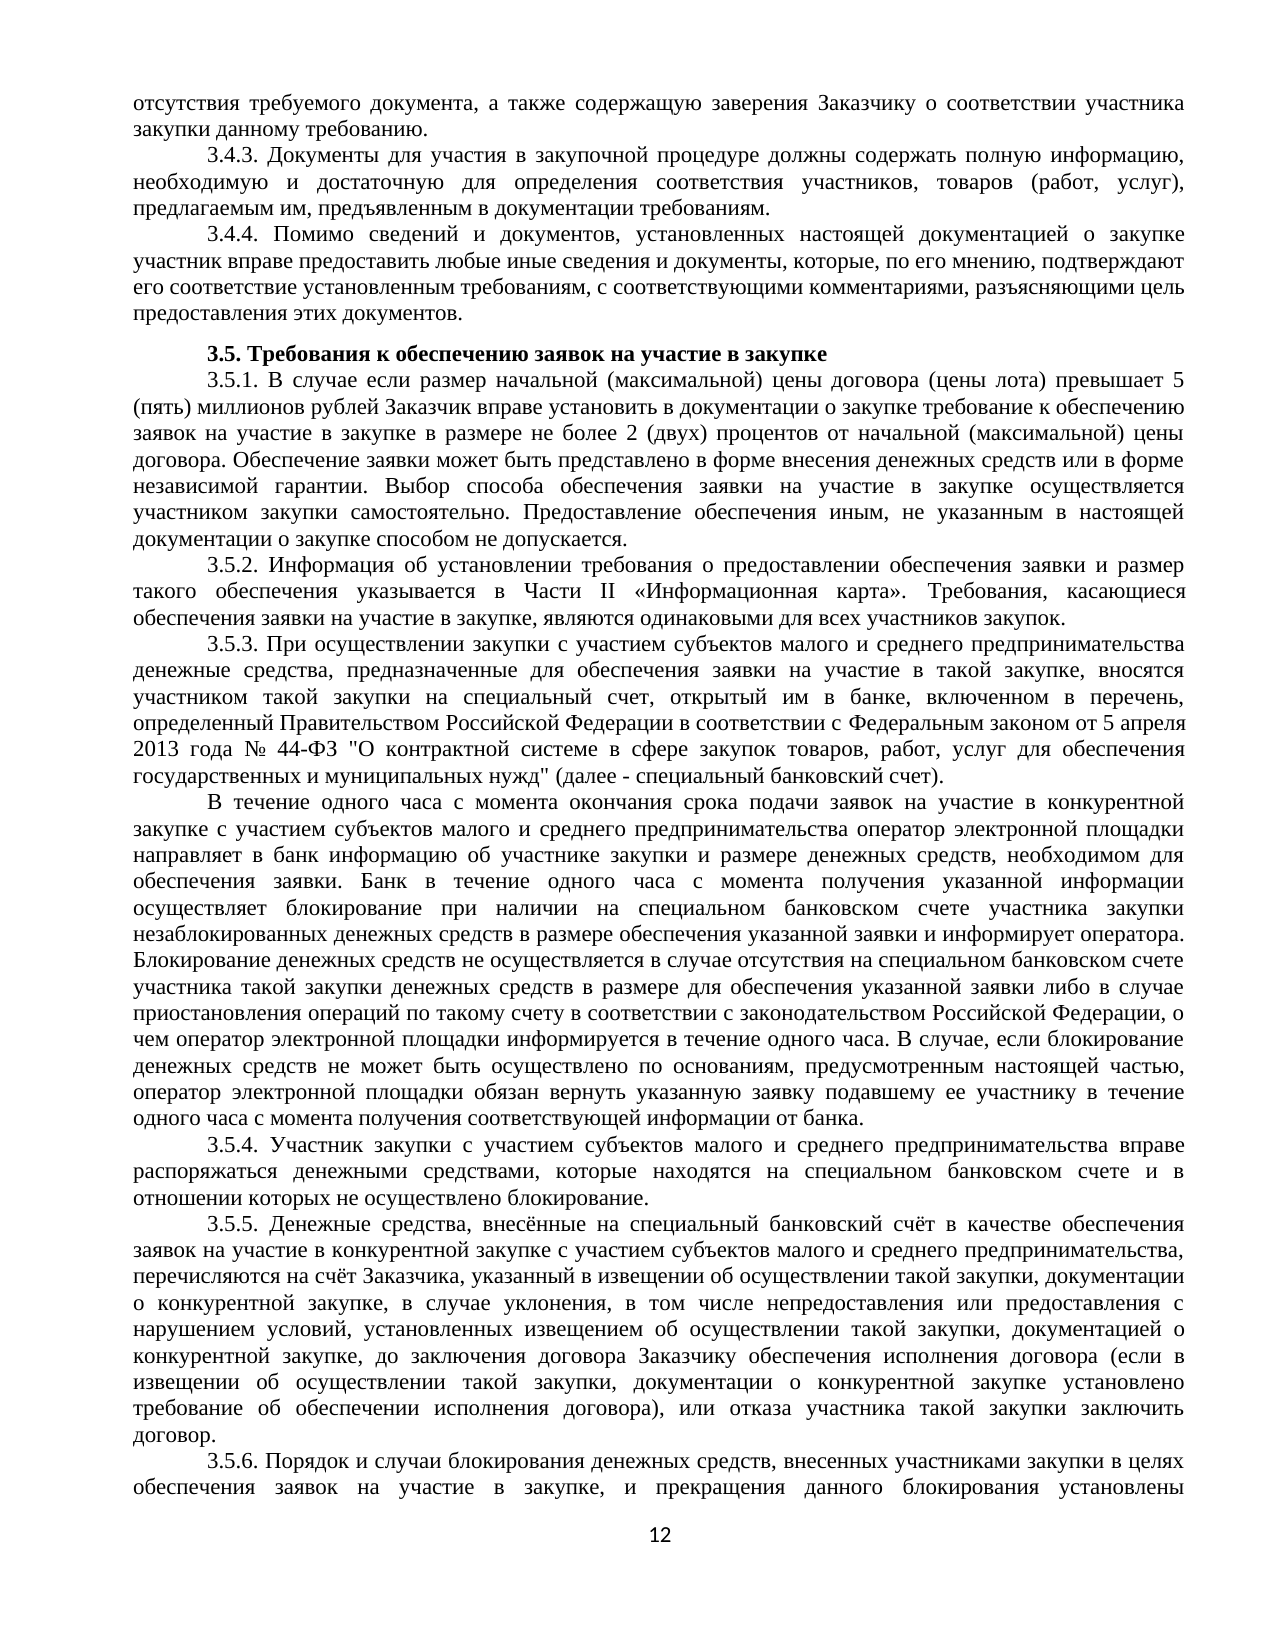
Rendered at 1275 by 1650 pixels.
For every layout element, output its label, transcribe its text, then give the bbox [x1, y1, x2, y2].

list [133, 89, 1186, 141]
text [133, 1447, 1186, 1500]
text 3.4.3. Документы для участия в закупочной процедуре должны содержать полную информацию, необходимую и достаточную для определения соответствия участников, товаров (работ, услуг), предлагаемым им, предъявленным в документации требованиям. [133, 141, 1186, 220]
text 3.4.4. Помимо сведений и документов, установленных настоящей документацией о закупке участник вправе предоставить любые иные сведения и документы, которые, по его мнению, подтверждают его соответствие установленным требованиям, с соответствующими комментариями, разъясняющими цель предоставления этих документов. [133, 220, 1186, 326]
text 3.5.4. Участник закупки с участием субъектов малого и среднего предпринимательства вправе распоряжаться денежными средствами, которые находятся на специальном банковском счете и в отношении которых не осуществлено блокирование. [133, 1131, 1186, 1210]
text 3.5.3. При осуществлении закупки с участием субъектов малого и среднего предпринимательства денежные средства, предназначенные для обеспечения заявки на участие в такой закупке, вносятся участником такой закупки на специальный счет, открытый им в банке, включенном в перечень, определенный Правительством Российской Федерации в соответствии с Федеральным законом от 5 апреля 2013 года № 44-ФЗ "О контрактной системе в сфере закупок товаров, работ, услуг для обеспечения государственных и муниципальных нужд" (далее - специальный банковский счет). [133, 630, 1186, 788]
text 3.5.5. Денежные средства, внесённые на специальный банковский счёт в качестве обеспечения заявок на участие в конкурентной закупке с участием субъектов малого и среднего предпринимательства, перечисляются на счёт Заказчика, указанный в извещении об осуществлении такой закупки, документации о конкурентной закупке, в случае уклонения, в том числе непредоставления или предоставления с нарушением условий, установленных извещением об осуществлении такой закупки, документацией о конкурентной закупке, до заключения договора Заказчику обеспечения исполнения договора (если в извещении об осуществлении такой закупки, документации о конкурентной закупке установлено требование об обеспечении исполнения договора), или отказа участника такой закупки заключить договор. [133, 1210, 1186, 1447]
text 3.5.1. В случае если размер начальной (максимальной) цены договора (цены лота) превышает 5 (пять) миллионов рублей Заказчик вправе установить в документации о закупке требование к обеспечению заявок на участие в закупке в размере не более 2 (двух) процентов от начальной (максимальной) цены договора. Обеспечение заявки может быть представлено в форме внесения денежных средств или в форме независимой гарантии. Выбор способа обеспечения заявки на участие в закупке осуществляется участником закупки самостоятельно. Предоставление обеспечения иным, не указанным в настоящей документации о закупке способом не допускается. [133, 367, 1186, 551]
text В течение одного часа с момента окончания срока подачи заявок на участие в конкурентной закупке с участием субъектов малого и среднего предпринимательства оператор электронной площадки направляет в банк информацию об участнике закупки и размере денежных средств, необходимом для обеспечения заявки. Банк в течение одного часа с момента получения указанной информации осуществляет блокирование при наличии на специальном банковском счете участника закупки незаблокированных денежных средств в размере обеспечения указанной заявки и информирует оператора. Блокирование денежных средств не осуществляется в случае отсутствия на специальном банковском счете участника такой закупки денежных средств в размере для обеспечения указанной заявки либо в случае приостановления операций по такому счету в соответствии с законодательством Российской Федерации, о чем оператор электронной площадки информируется в течение одного часа. В случае, если блокирование денежных средств не может быть осуществлено по основаниям, предусмотренным настоящей частью, оператор электронной площадки обязан вернуть указанную заявку подавшему ее участнику в течение одного часа с момента получения соответствующей информации от банка. [133, 788, 1186, 1131]
text 3.5.2. Информация об установлении требования о предоставлении обеспечения заявки и размер такого обеспечения указывается в Части II «Информационная карта». Требования, касающиеся обеспечения заявки на участие в закупке, являются одинаковыми для всех участников закупок. [133, 551, 1186, 630]
text 3.5. Требования к обеспечению заявок на участие в закупке [133, 340, 1186, 367]
